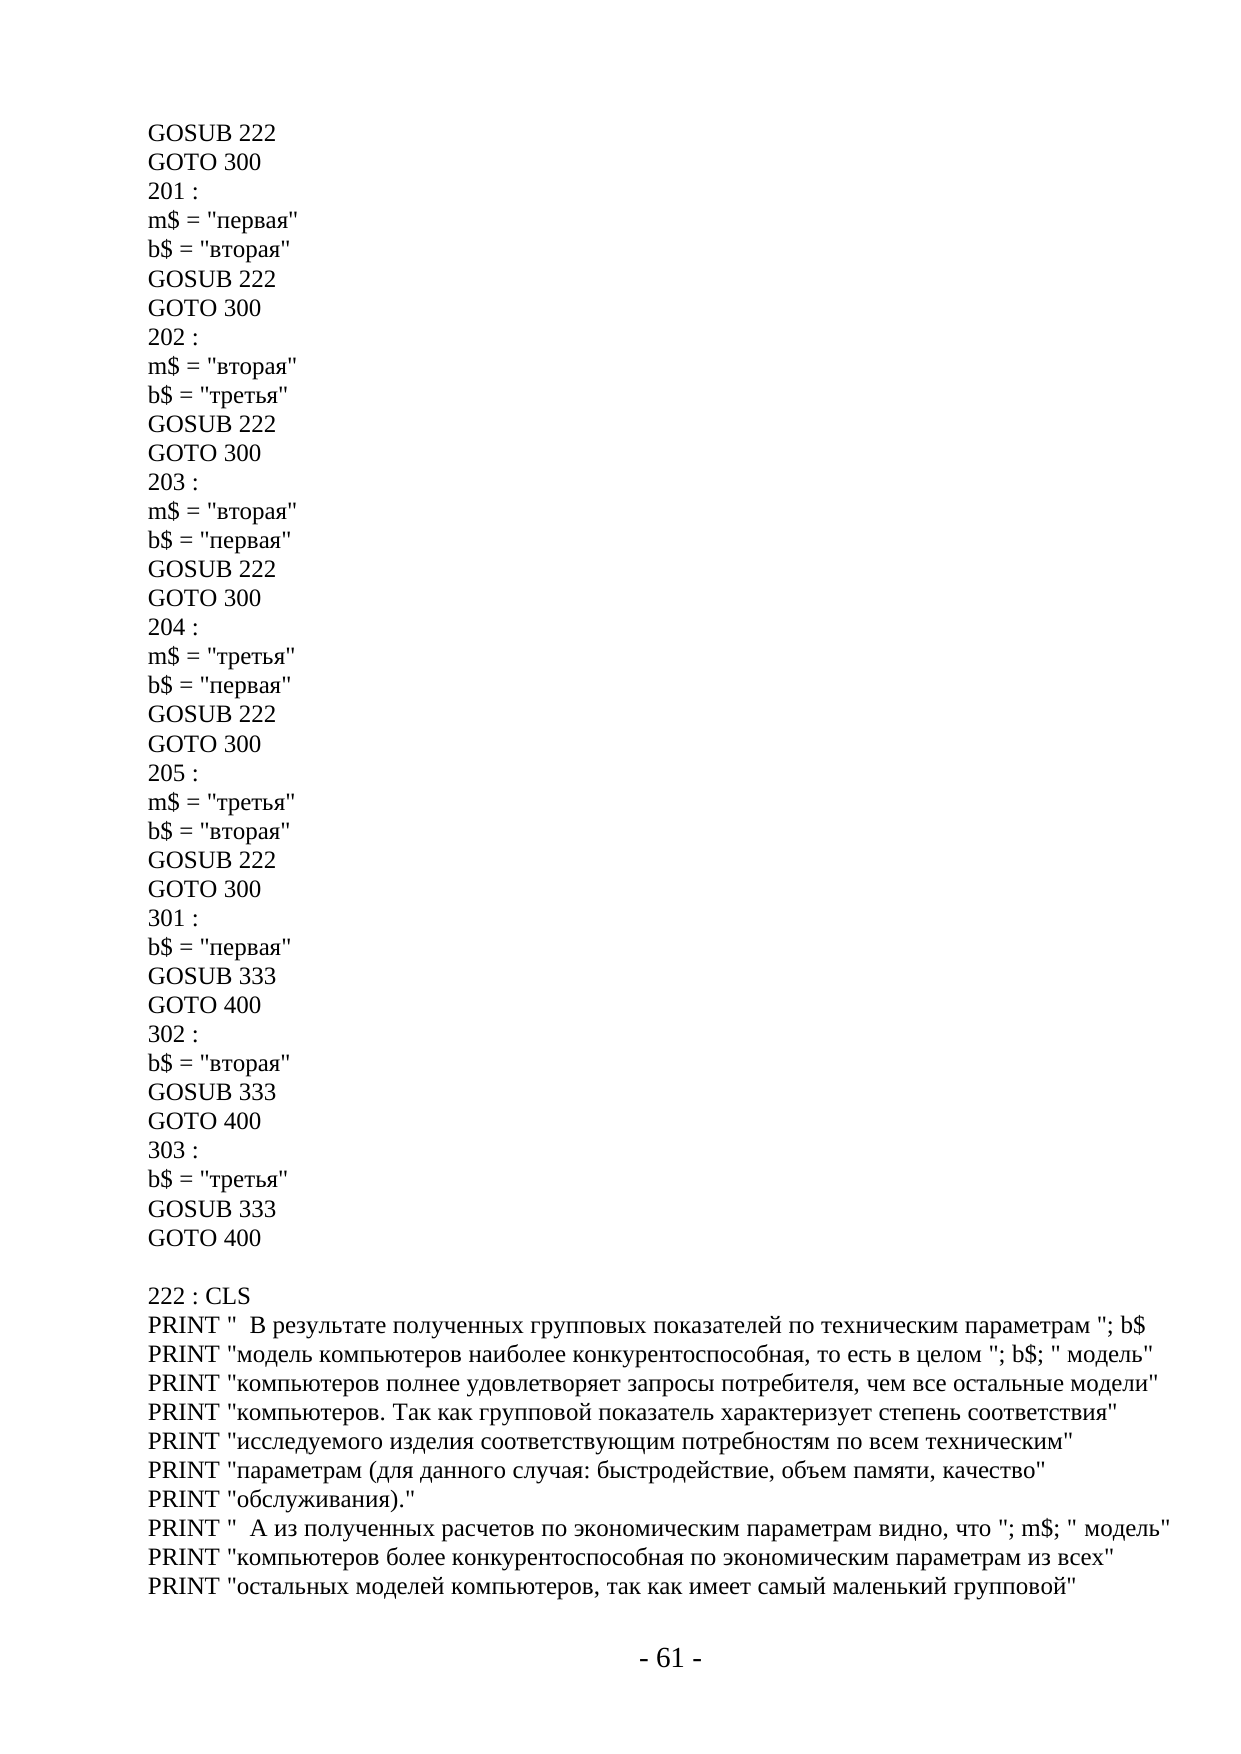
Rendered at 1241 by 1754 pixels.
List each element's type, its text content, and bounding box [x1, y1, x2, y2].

text GOTO 400 [148, 1222, 1193, 1252]
text GOTO 300 [148, 438, 1193, 467]
text PRINT "компьютеров полнее удовлетворяет запросы потребителя, чем все остальные модели" [148, 1368, 1193, 1397]
text b$ = "вторая" [148, 816, 1193, 845]
text 303 : [148, 1135, 1193, 1164]
text b$ = "третья" [148, 380, 1193, 409]
text GOTO 300 [148, 583, 1193, 612]
text b$ = "первая" [148, 932, 1193, 961]
text GOSUB 333 [148, 1193, 1193, 1222]
text GOSUB 222 [148, 845, 1193, 874]
text PRINT "компьютеров более конкурентоспособная по экономическим параметрам из всех" [148, 1542, 1193, 1571]
text 202 : [148, 322, 1193, 351]
text b$ = "первая" [148, 525, 1193, 554]
text 203 : [148, 467, 1193, 496]
text b$ = "вторая" [148, 234, 1193, 263]
text GOTO 300 [148, 728, 1193, 757]
text PRINT "обслуживания)." [148, 1484, 1193, 1513]
text GOSUB 333 [148, 1077, 1193, 1106]
text m$ = "третья" [148, 787, 1193, 816]
text GOSUB 222 [148, 409, 1193, 438]
text PRINT "остальных моделей компьютеров, так как имеет самый маленький групповой" [148, 1571, 1193, 1600]
text b$ = "третья" [148, 1164, 1193, 1193]
text m$ = "третья" [148, 641, 1193, 670]
text GOTO 300 [148, 874, 1193, 903]
text 302 : [148, 1019, 1193, 1048]
text PRINT "компьютеров. Так как групповой показатель характеризует степень соответствия" [148, 1397, 1193, 1426]
text m$ = "первая" [148, 205, 1193, 234]
text GOSUB 222 [148, 118, 1193, 147]
text m$ = "вторая" [148, 351, 1193, 380]
text PRINT "исследуемого изделия соответствующим потребностям по всем техническим" [148, 1426, 1193, 1455]
text GOTO 400 [148, 1106, 1193, 1135]
text GOSUB 222 [148, 263, 1193, 292]
text m$ = "вторая" [148, 496, 1193, 525]
text GOTO 300 [148, 292, 1193, 322]
text GOTO 300 [148, 147, 1193, 176]
text PRINT "параметрам (для данного случая: быстродействие, объем памяти, качество" [148, 1455, 1193, 1484]
text GOSUB 222 [148, 554, 1193, 583]
text PRINT " А из полученных расчетов по экономическим параметрам видно, что "; m$; " модель" [148, 1513, 1193, 1542]
text GOSUB 222 [148, 699, 1193, 728]
text 301 : [148, 903, 1193, 932]
text GOSUB 333 [148, 961, 1193, 990]
text 201 : [148, 176, 1193, 205]
text 205 : [148, 757, 1193, 787]
text PRINT "модель компьютеров наиболее конкурентоспособная, то есть в целом "; b$; " модель" [148, 1339, 1193, 1368]
text b$ = "вторая" [148, 1048, 1193, 1077]
text b$ = "первая" [148, 670, 1193, 699]
text GOTO 400 [148, 990, 1193, 1019]
text PRINT " В результате полученных групповых показателей по техническим параметрам "; b$ [148, 1310, 1193, 1339]
text 222 : CLS [148, 1281, 1193, 1310]
text 204 : [148, 612, 1193, 641]
